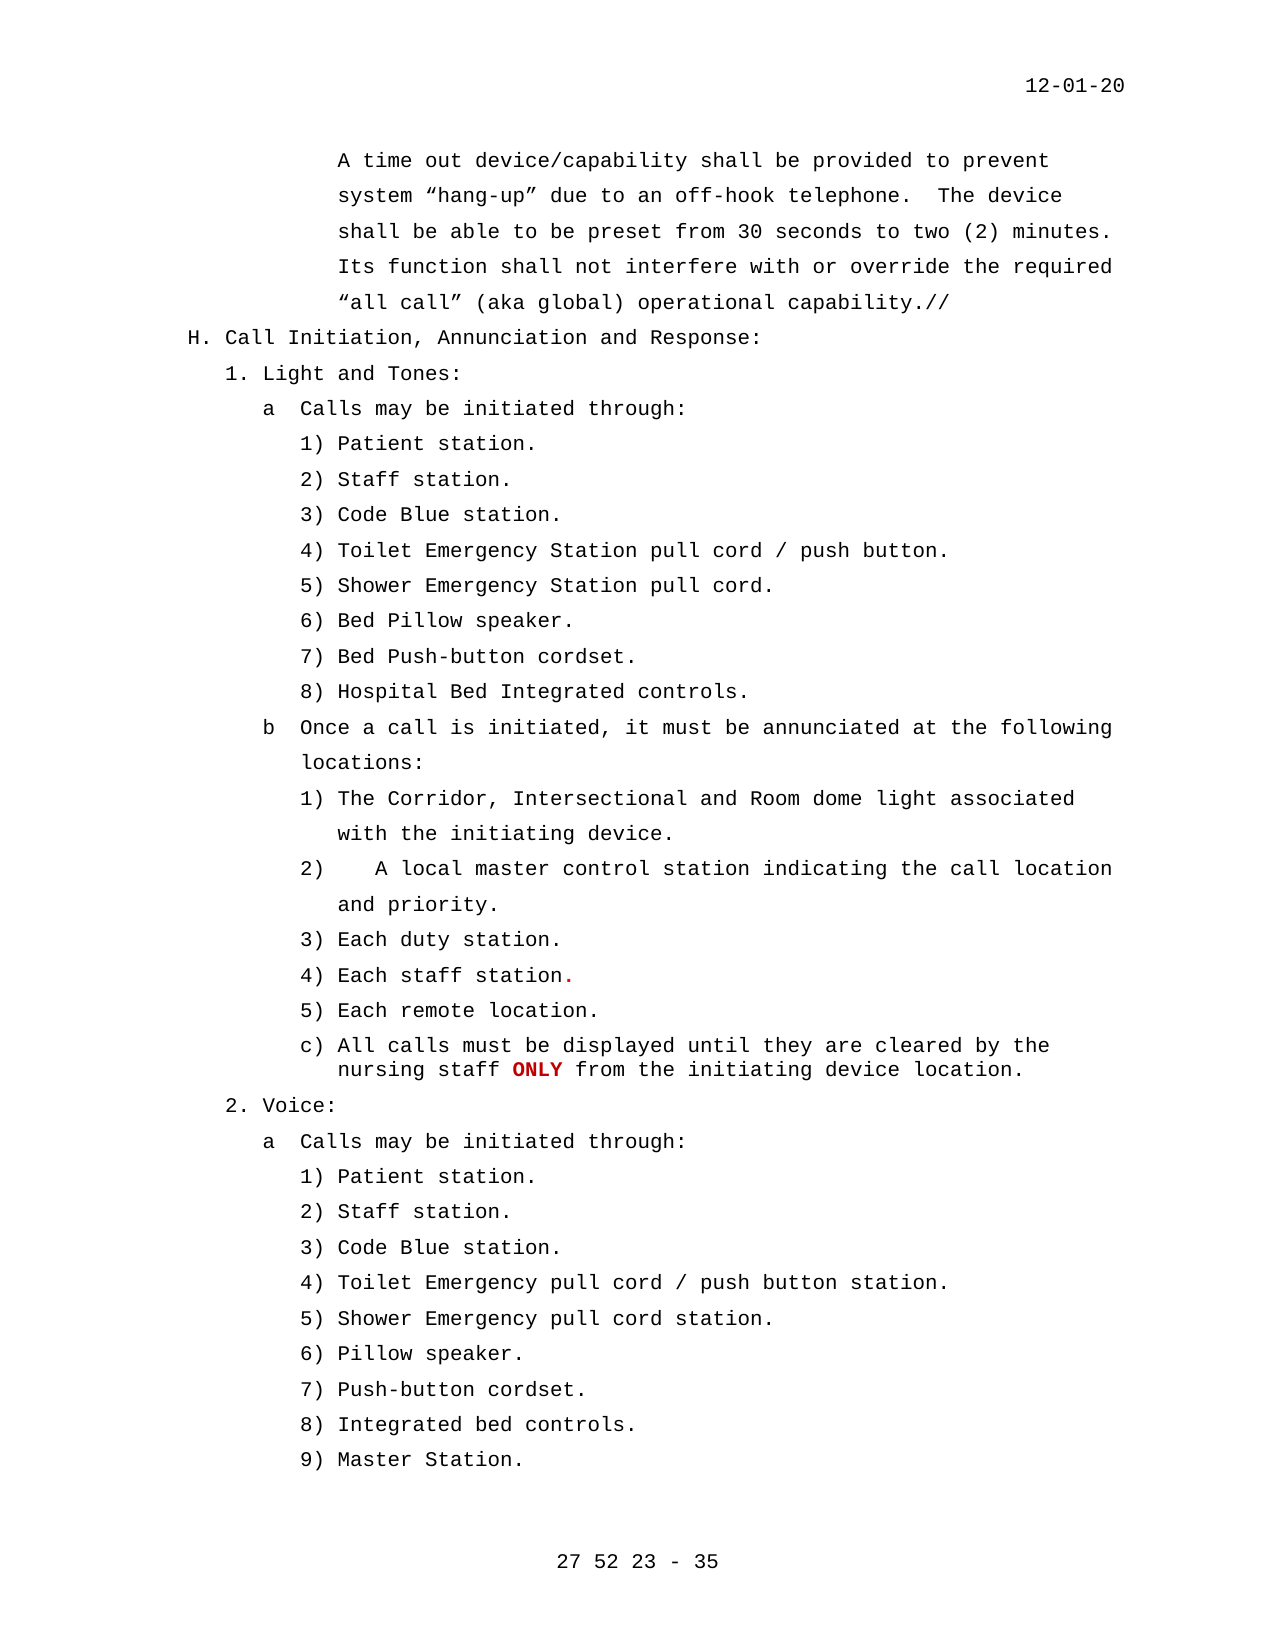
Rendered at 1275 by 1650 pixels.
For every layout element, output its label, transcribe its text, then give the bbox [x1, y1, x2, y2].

text 9) Master Station. [300, 1449, 1125, 1473]
text 2) Staff station. [300, 469, 1125, 492]
text A time out device/capability shall be provided to prevent system “hang-up” due to an off-hook telephone. The device shall be able to be preset from 30 seconds to two (2) minutes. Its function shall not interfere with or override the required “all call” (aka global) operational capability.// [300, 150, 1125, 315]
text 1. Light and Tones: [225, 362, 1125, 386]
text 1) The Corridor, Intersectional and Room dome light associated with the initiating device. [300, 787, 1125, 847]
text 1) Patient station. [300, 1166, 1125, 1190]
text 5) Each remote location. [300, 1000, 1125, 1024]
text c) All calls must be displayed until they are cleared by the nursing staff ONLY from the initiating device location. [300, 1035, 1125, 1083]
text 2) A local master control station indicating the call location and priority. [300, 858, 1125, 917]
text 5) Shower Emergency pull cord station. [300, 1308, 1125, 1331]
text 4) Toilet Emergency Station pull cord / push button. [300, 539, 1125, 563]
text 4) Each staff station. [300, 964, 1125, 988]
text a Calls may be initiated through: [262, 398, 1125, 422]
text 4) Toilet Emergency pull cord / push button station. [300, 1272, 1125, 1296]
text 3) Code Blue station. [300, 504, 1125, 528]
text 8) Integrated bed controls. [300, 1414, 1125, 1438]
text 8) Hospital Bed Integrated controls. [300, 681, 1125, 705]
text b Once a call is initiated, it must be annunciated at the following locations: [262, 717, 1125, 776]
text 6) Bed Pillow speaker. [300, 610, 1125, 634]
text a Calls may be initiated through: [262, 1131, 1125, 1154]
text 1) Patient station. [300, 433, 1125, 457]
text H. Call Initiation, Annunciation and Response: [187, 327, 1125, 351]
text 6) Pillow speaker. [300, 1343, 1125, 1367]
text 3) Each duty station. [300, 929, 1125, 953]
text 5) Shower Emergency Station pull cord. [300, 575, 1125, 599]
text 2. Voice: [225, 1095, 1125, 1119]
text 3) Code Blue station. [300, 1237, 1125, 1261]
text 7) Push-button cordset. [300, 1378, 1125, 1402]
text 2) Staff station. [300, 1201, 1125, 1225]
text 7) Bed Push-button cordset. [300, 646, 1125, 669]
